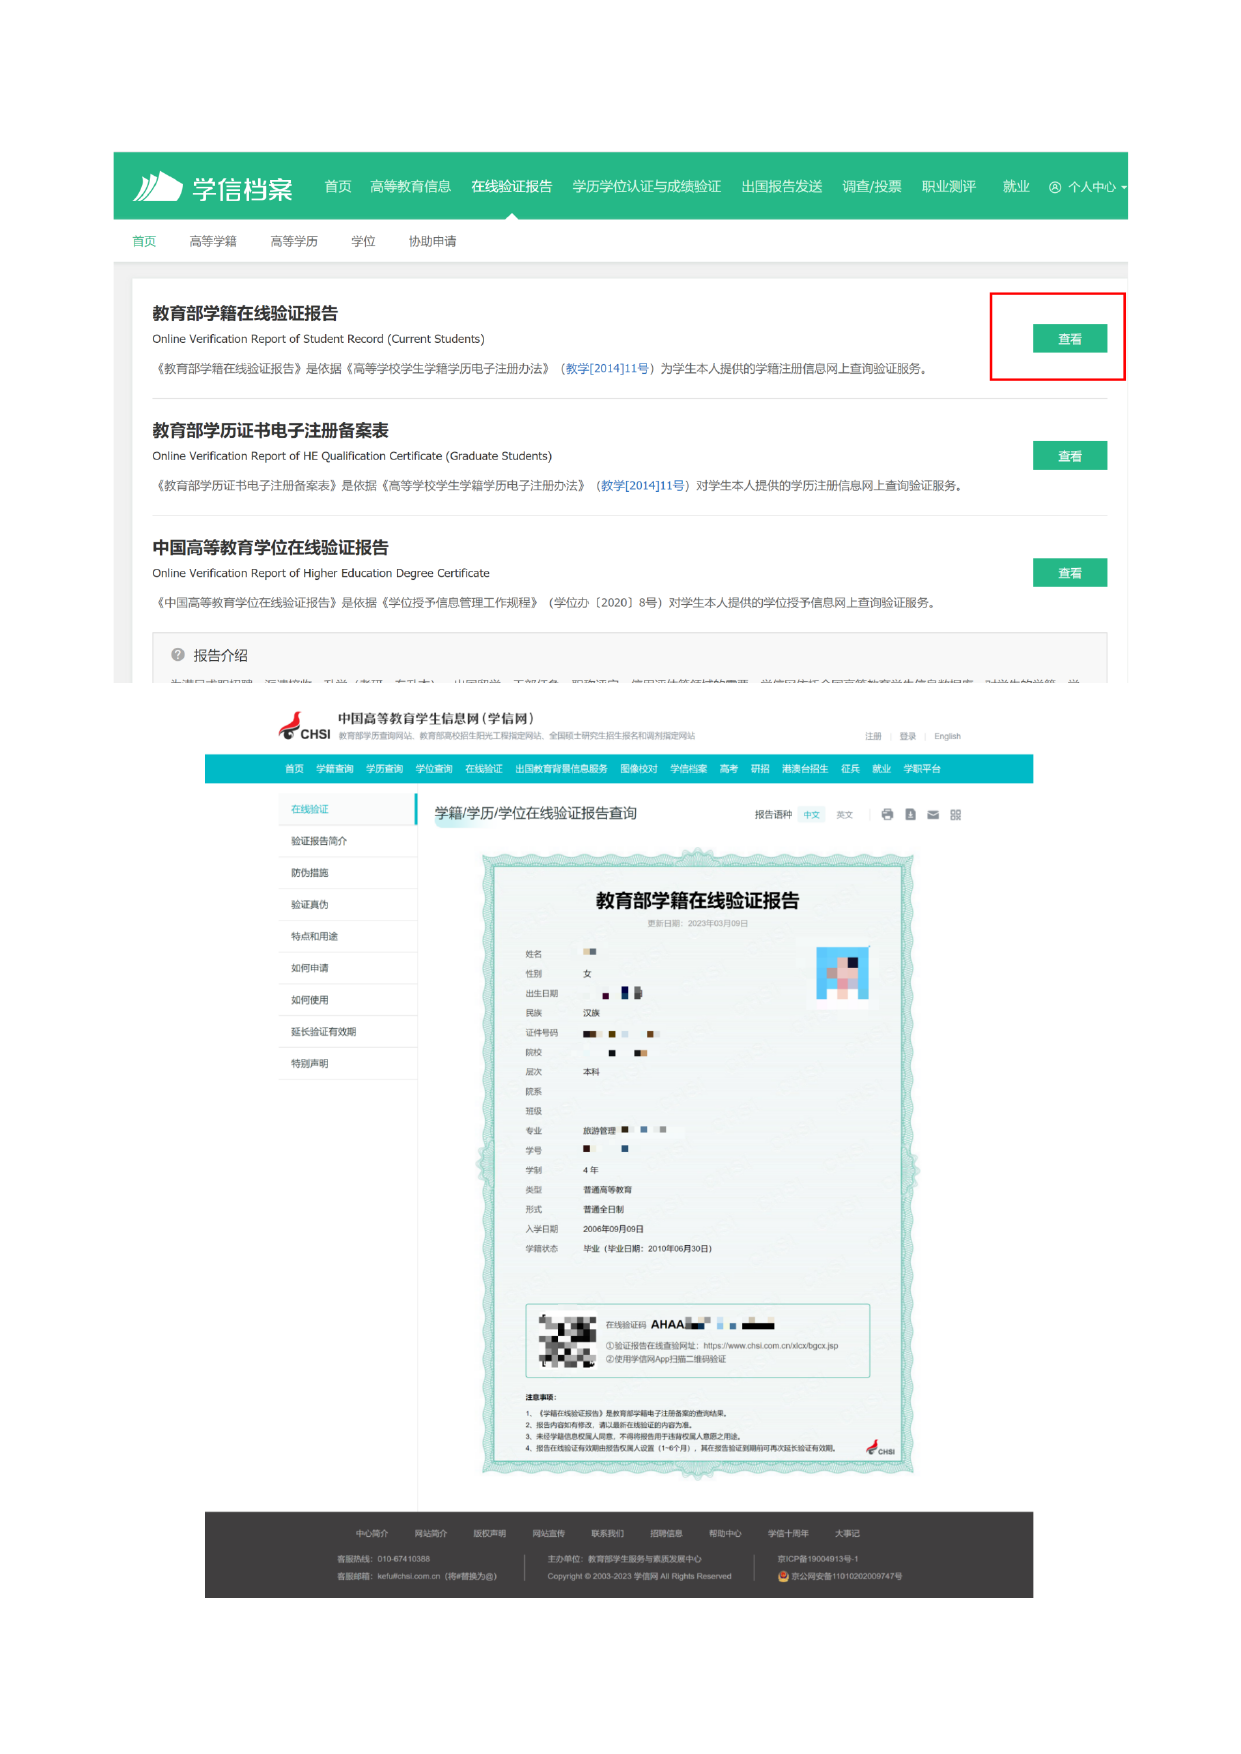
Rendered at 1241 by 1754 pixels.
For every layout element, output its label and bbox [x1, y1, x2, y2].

picture [205, 691, 1034, 1598]
picture [113, 151, 1129, 683]
